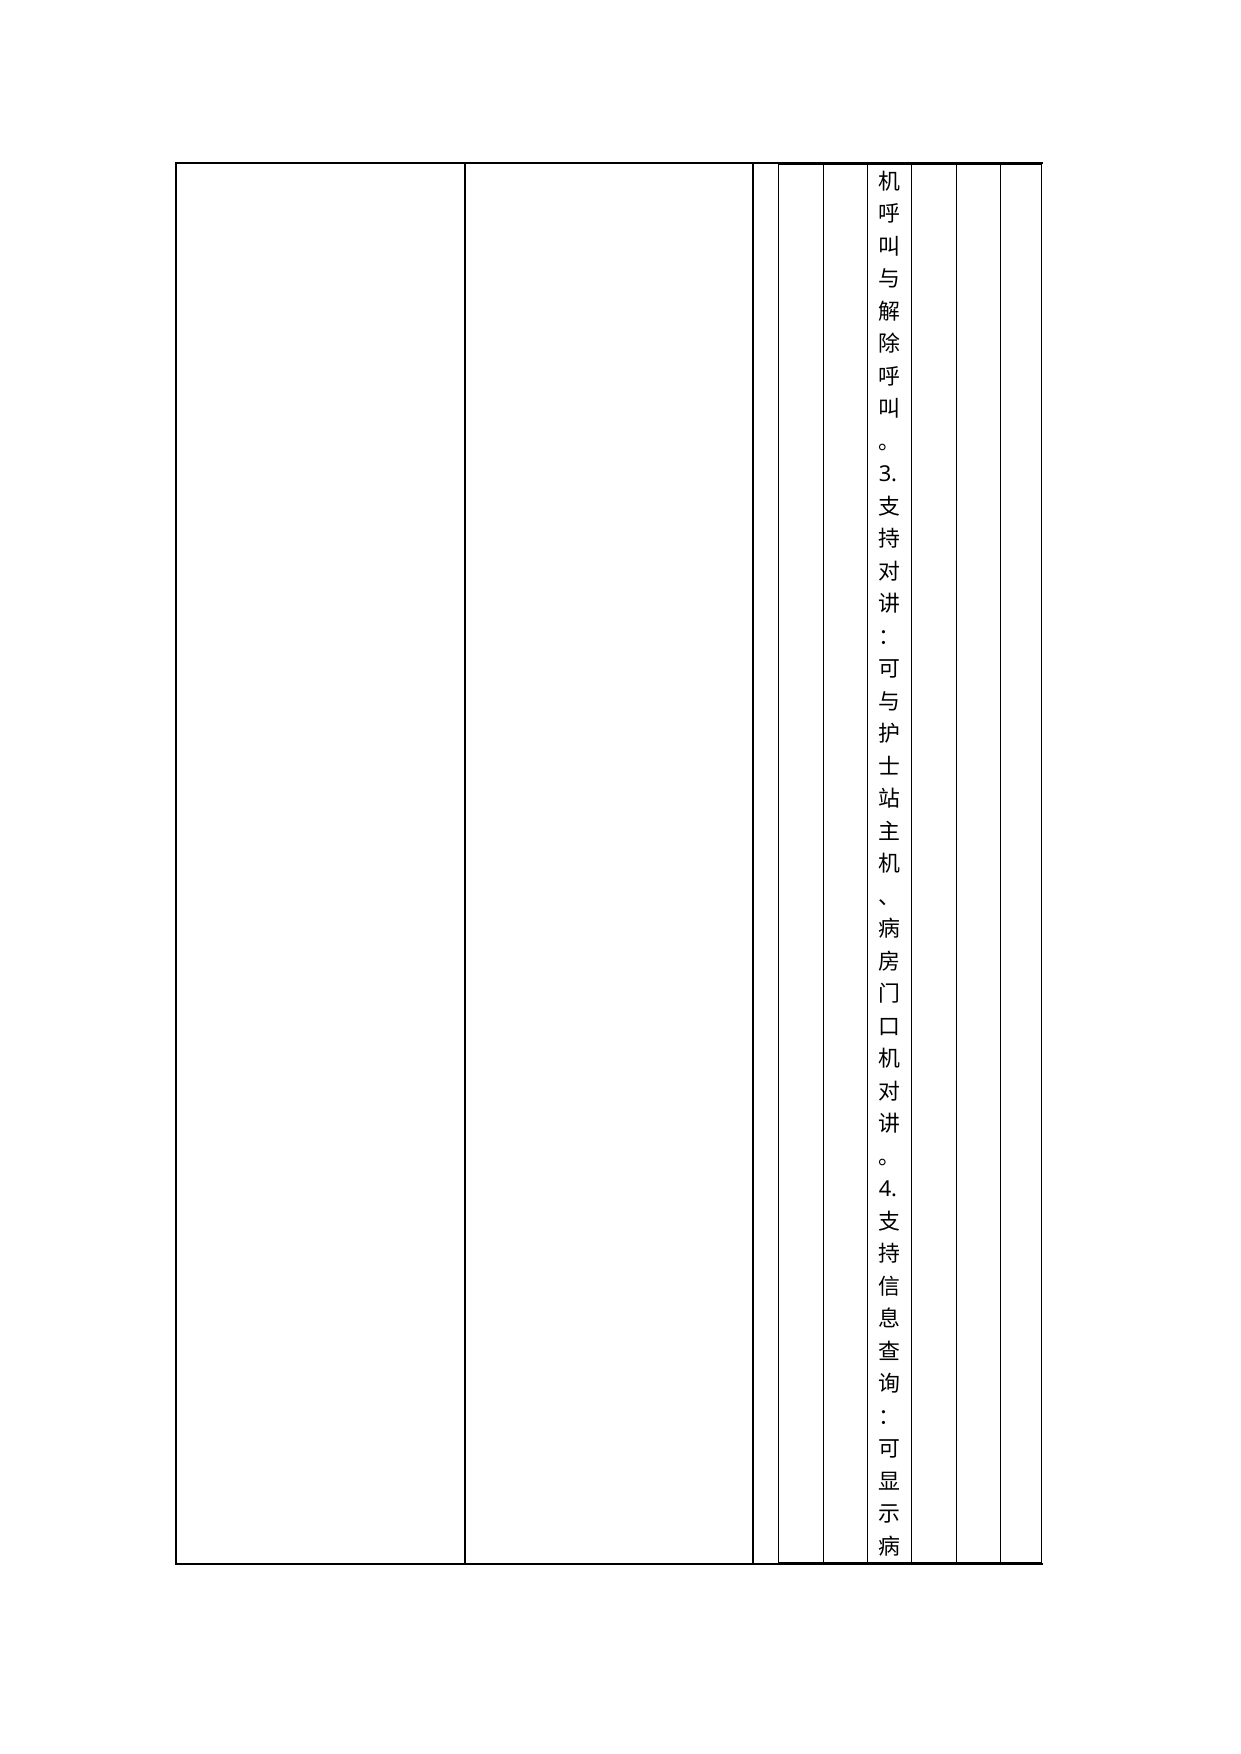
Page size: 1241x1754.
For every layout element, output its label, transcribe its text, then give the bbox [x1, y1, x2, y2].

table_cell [1001, 165, 1041, 1562]
table_cell 1 [177, 164, 464, 1563]
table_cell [868, 165, 911, 1562]
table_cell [779, 165, 823, 1562]
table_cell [754, 164, 778, 1563]
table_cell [912, 165, 956, 1562]
table_cell ▲ [466, 164, 752, 1563]
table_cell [824, 165, 867, 1562]
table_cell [957, 165, 1000, 1562]
